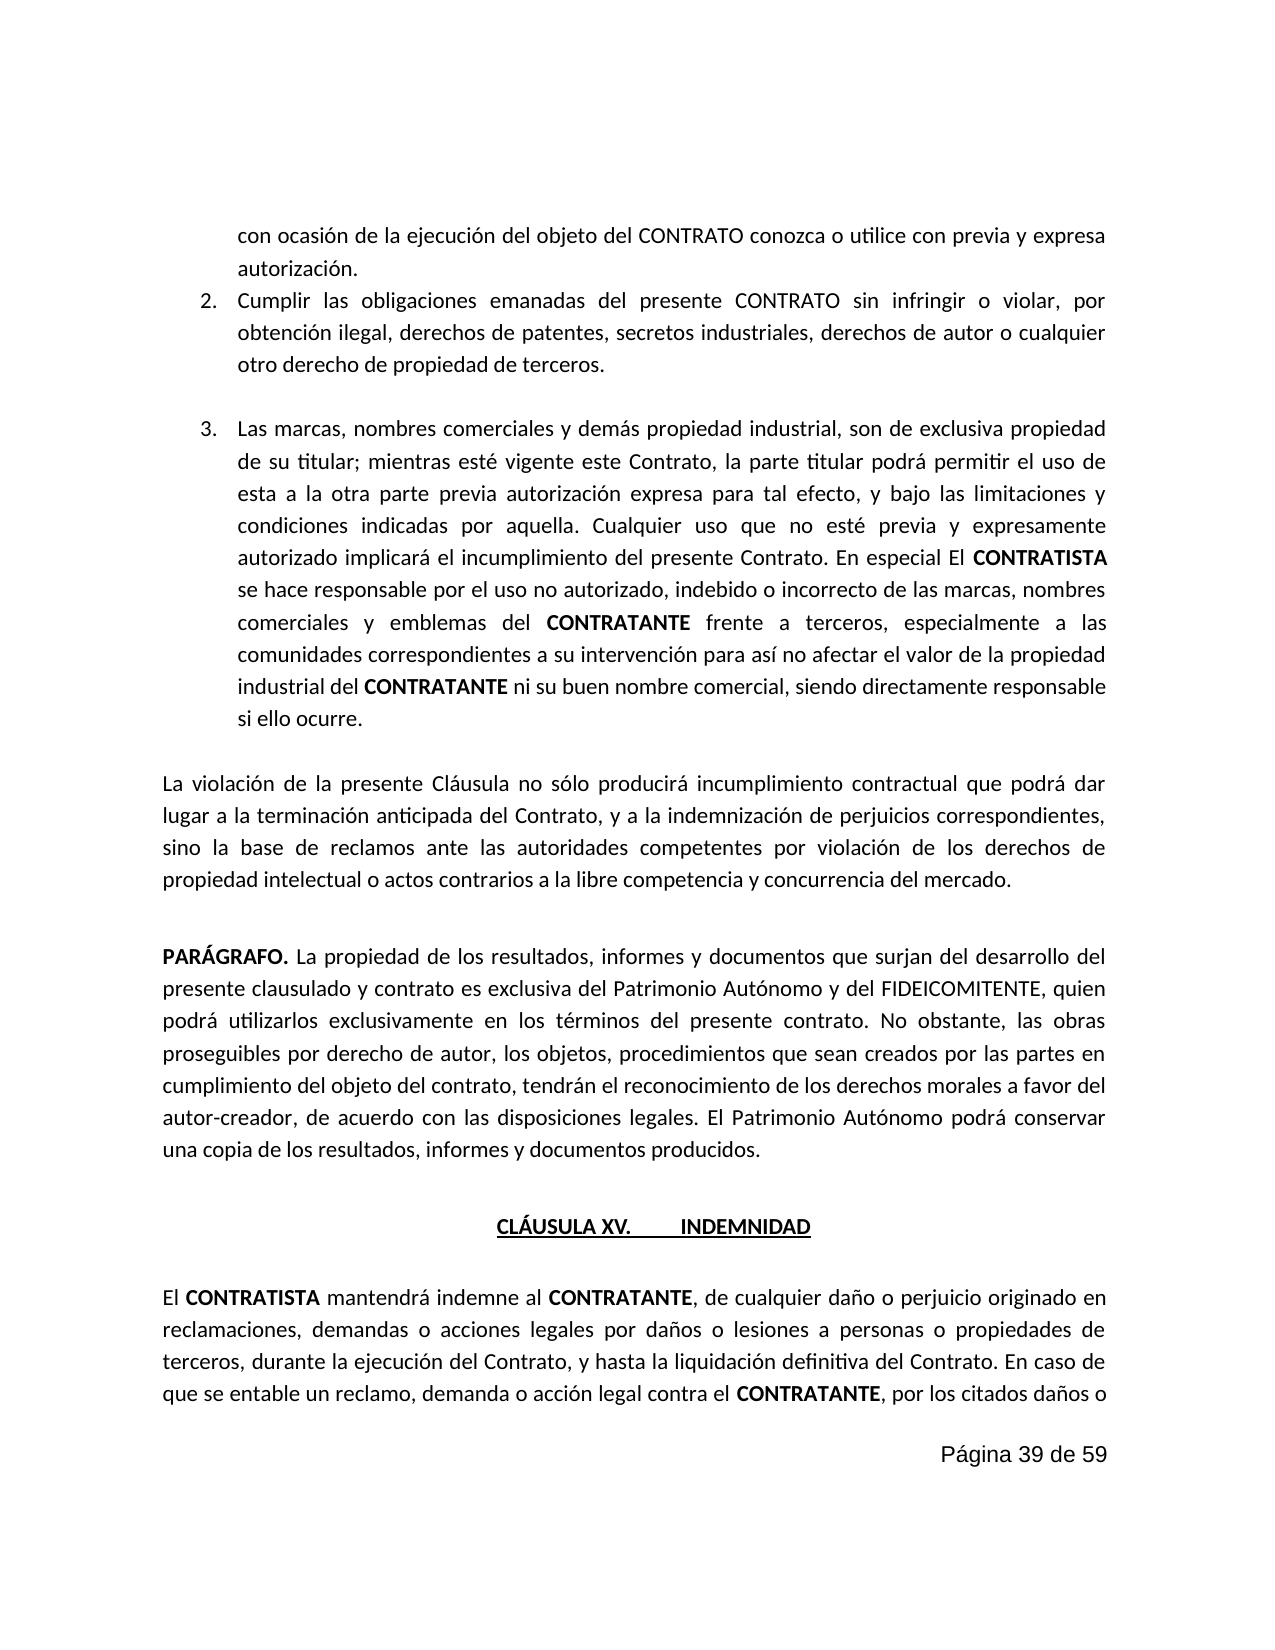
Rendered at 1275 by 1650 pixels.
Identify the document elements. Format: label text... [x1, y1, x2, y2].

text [162, 1283, 1107, 1407]
list Cumplir las obligaciones emanadas del presente CONTRATO sin infringir o violar, por obtención ilegal, derechos de patentes, secretos industriales, derechos de autor o cualquier otro derecho de propiedad de terceros. [200, 286, 1107, 378]
text PARÁGRAFO. La propiedad de los resultados, informes y documentos que surjan del desarrollo del presente clausulado y contrato es exclusiva del Patrimonio Autónomo y del FIDEICOMITENTE, quien podrá utilizarlos exclusivamente en los términos del presente contrato. No obstante, las obras proseguibles por derecho de autor, los objetos, procedimientos que sean creados por las partes en cumplimiento del objeto del contrato, tendrán el reconocimiento de los derechos morales a favor del autor-creador, de acuerdo con las disposiciones legales. El Patrimonio Autónomo podrá conservar una copia de los resultados, informes y documentos producidos. [162, 942, 1107, 1163]
list Las marcas, nombres comerciales y demás propiedad industrial, son de exclusiva propiedad de su titular; mientras esté vigente este Contrato, la parte titular podrá permitir el uso de esta a la otra parte previa autorización expresa para tal efecto, y bajo las limitaciones y condiciones indicadas por aquella. Cualquier uso que no esté previa y expresamente autorizado implicará el incumplimiento del presente Contrato. En especial El CONTRATISTA se hace responsable por el uso no autorizado, indebido o incorrecto de las marcas, nombres comerciales y emblemas del CONTRATANTE frente a terceros, especialmente a las comunidades correspondientes a su intervención para así no afectar el valor de la propiedad industrial del CONTRATANTE ni su buen nombre comercial, siendo directamente responsable si ello ocurre. [200, 414, 1107, 732]
subtitle INDEMNIDAD [200, 1212, 1107, 1240]
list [200, 221, 1107, 282]
text La violación de la presente Cláusula no sólo producirá incumplimiento contractual que podrá dar lugar a la terminación anticipada del Contrato, y a la indemnización de perjuicios correspondientes, sino la base de reclamos ante las autoridades competentes por violación de los derechos de propiedad intelectual o actos contrarios a la libre competencia y concurrencia del mercado. [162, 769, 1107, 893]
